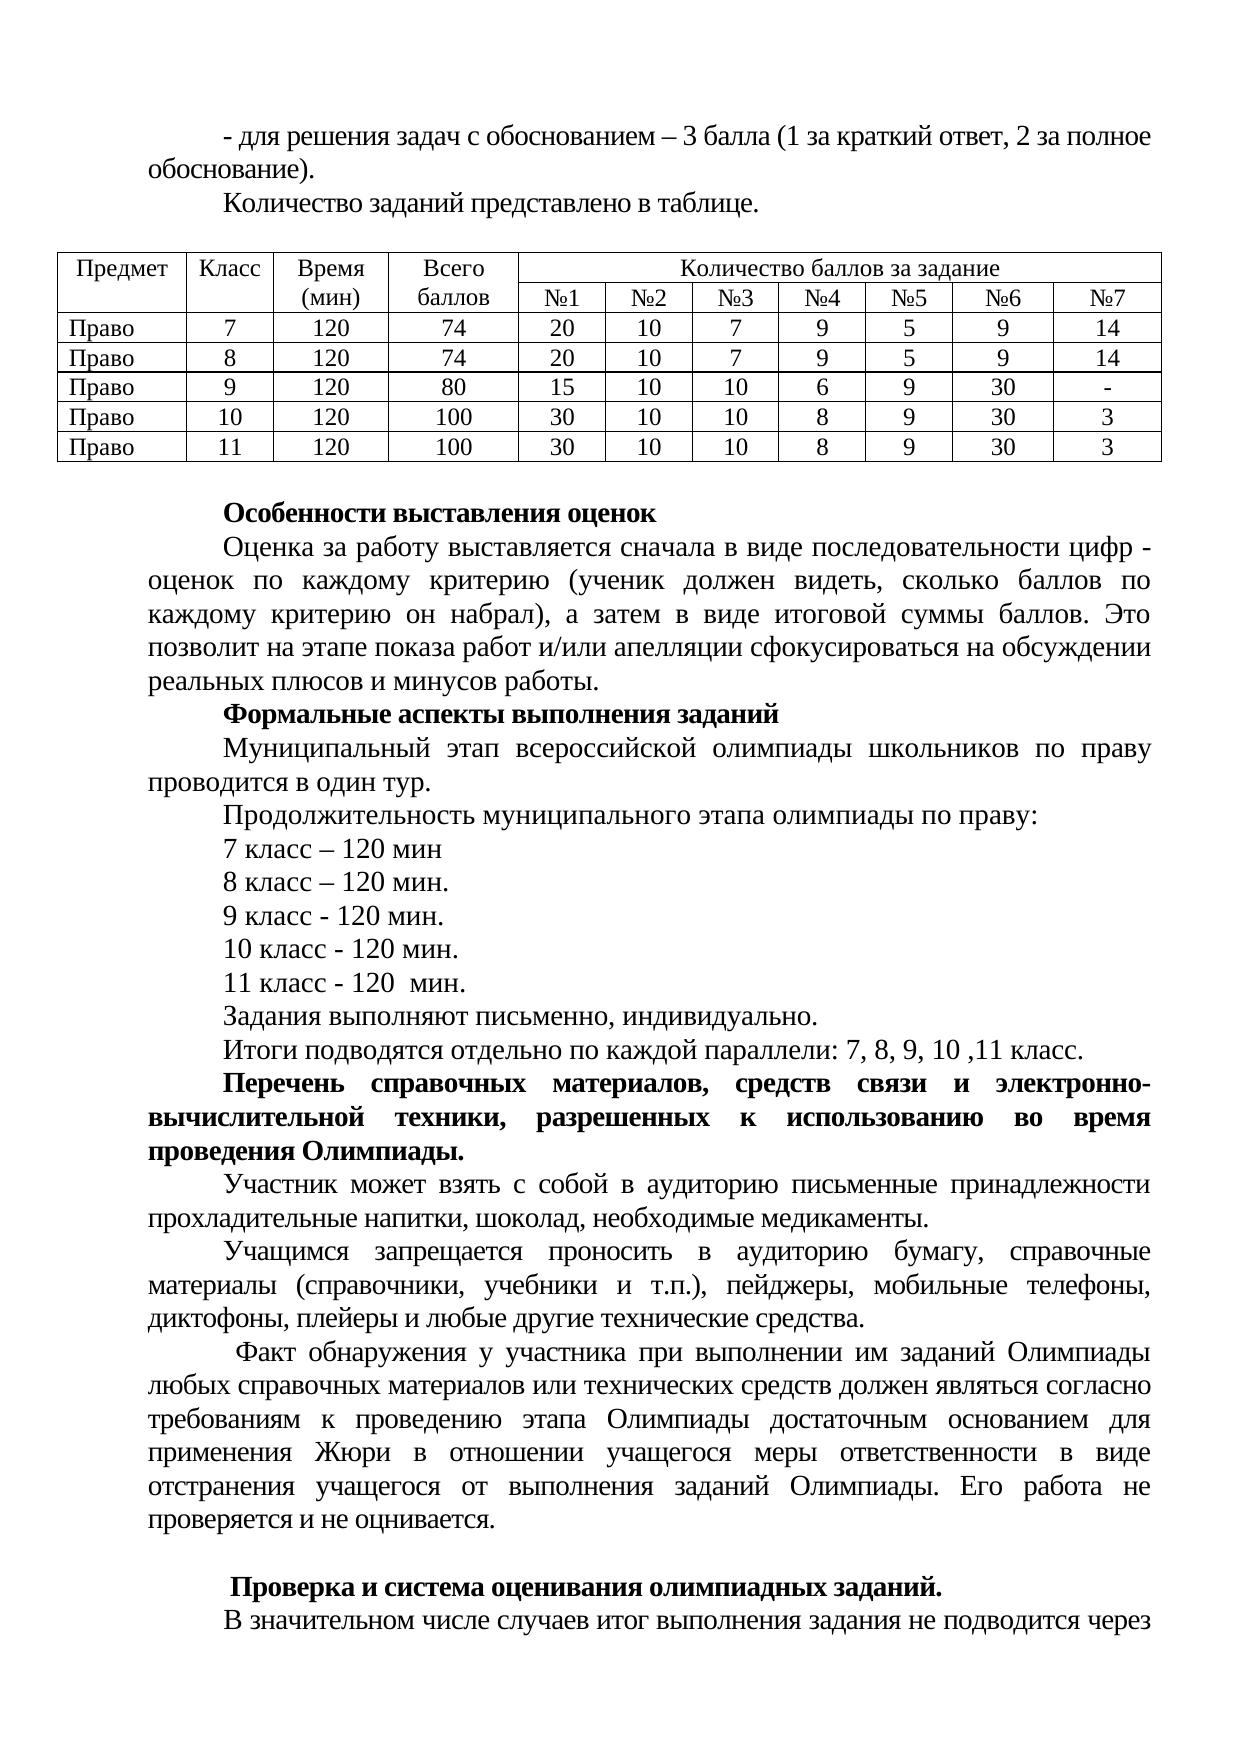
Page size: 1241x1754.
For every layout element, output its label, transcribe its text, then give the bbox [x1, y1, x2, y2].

table_cell 74 [389, 313, 518, 342]
text Проверка и система оценивания олимпиадных заданий. [148, 1569, 1152, 1602]
table_cell 9 [953, 343, 1053, 371]
table_cell 20 [519, 313, 605, 342]
table_cell 10 [693, 373, 778, 401]
table_cell 10 [606, 373, 692, 401]
text Итоги подводятся отдельно по каждой параллели: 7, 8, 9, 10 ,11 класс. [148, 1032, 1152, 1066]
table_cell 9 [953, 313, 1053, 342]
table_cell 120 [274, 373, 388, 401]
table_cell 9 [187, 373, 273, 401]
table_cell 120 [274, 402, 388, 431]
table_cell 15 [519, 373, 605, 401]
table_cell №3 [693, 283, 778, 312]
table_cell №1 [519, 283, 605, 312]
table_cell 10 [693, 402, 778, 431]
text Учащимся запрещается проносить в аудиторию бумагу, справочные материалы (справочники, учебники и т.п.), пейджеры, мобильные телефоны, диктофоны, плейеры и любые другие технические средства. [148, 1233, 1152, 1334]
table_cell 9 [779, 313, 865, 342]
text Формальные аспекты выполнения заданий [148, 697, 1152, 730]
table_cell 10 [693, 432, 778, 461]
table_header Количество баллов за задание [519, 253, 1161, 282]
table_cell 14 [1054, 343, 1161, 371]
table_cell 7 [693, 343, 778, 371]
table_cell Право [58, 313, 186, 342]
text Задания выполняют письменно, индивидуально. [148, 998, 1152, 1032]
text Продолжительность муниципального этапа олимпиады по праву: [148, 797, 1152, 831]
table_cell 7 [187, 313, 273, 342]
table_cell 30 [519, 432, 605, 461]
text 10 класс - 120 мин. [148, 931, 1152, 965]
table_cell 120 [274, 343, 388, 371]
table_cell 120 [274, 432, 388, 461]
text - для решения задач с обоснованием – 3 балла (1 за краткий ответ, 2 за полное обоснование). [148, 118, 1152, 185]
table_cell №4 [779, 283, 865, 312]
table_cell №7 [1054, 283, 1161, 312]
table_cell 20 [519, 343, 605, 371]
table_cell 8 [779, 402, 865, 431]
table_cell 8 [779, 432, 865, 461]
table_cell 30 [953, 373, 1053, 401]
table_cell 80 [389, 373, 518, 401]
table_header Всего баллов [389, 253, 518, 312]
table_cell 8 [187, 343, 273, 371]
table_cell 9 [779, 343, 865, 371]
text Количество заданий представлено в таблице. [148, 185, 1152, 219]
table_cell Право [58, 402, 186, 431]
table_cell 10 [606, 343, 692, 371]
text Факт обнаружения у участника при выполнении им заданий Олимпиады любых справочных материалов или технических средств должен являться согласно требованиям к проведению этапа Олимпиады достаточным основанием для применения Жюри в отношении учащегося меры ответственности в виде отстранения учащегося от выполнения заданий Олимпиады. Его работа не проверяется и не оцнивается. [148, 1334, 1152, 1535]
table_cell №5 [866, 283, 952, 312]
text 7 класс – 120 мин [148, 831, 1152, 864]
text 9 класс - 120 мин. [148, 898, 1152, 931]
table_cell Право [58, 343, 186, 371]
table_cell 6 [779, 373, 865, 401]
text Муниципальный этап всероссийской олимпиады школьников по праву проводится в один тур. [148, 730, 1152, 797]
table_cell 10 [606, 402, 692, 431]
table_cell 10 [606, 313, 692, 342]
table_cell №2 [606, 283, 692, 312]
table_cell 7 [693, 313, 778, 342]
table_cell 9 [866, 373, 952, 401]
table_cell - [1054, 373, 1161, 401]
text Оценка за работу выставляется сначала в виде последовательности цифр - оценок по каждому критерию (ученик должен видеть, сколько баллов по каждому критерию он набрал), а затем в виде итоговой суммы баллов. Это позволит на этапе показа работ и/или апелляции сфокусироваться на обсуждении реальных плюсов и минусов работы. [148, 529, 1152, 697]
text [148, 1602, 1152, 1636]
table_cell 11 [187, 432, 273, 461]
text Особенности выставления оценок [148, 495, 1152, 529]
text Перечень справочных материалов, средств связи и электронно-вычислительной техники, разрешенных к использованию во время проведения Олимпиады. [148, 1066, 1152, 1166]
table_header Класс [187, 253, 273, 312]
table_cell 9 [866, 402, 952, 431]
table_cell 5 [866, 343, 952, 371]
table_cell Право [58, 432, 186, 461]
text 11 класс - 120 мин. [148, 965, 1152, 998]
table_cell 30 [519, 402, 605, 431]
table_cell 100 [389, 432, 518, 461]
table_cell 100 [389, 402, 518, 431]
table_header Время (мин) [274, 253, 388, 312]
table_cell 10 [187, 402, 273, 431]
table_header Предмет [58, 253, 186, 312]
table_cell 30 [953, 402, 1053, 431]
table_cell 3 [1054, 432, 1161, 461]
table_cell 14 [1054, 313, 1161, 342]
table_cell №6 [953, 283, 1053, 312]
table_cell 120 [274, 313, 388, 342]
table_cell 74 [389, 343, 518, 371]
table_cell 9 [866, 432, 952, 461]
text 8 класс – 120 мин. [148, 864, 1152, 898]
table_cell 30 [953, 432, 1053, 461]
table_cell 5 [866, 313, 952, 342]
table_cell 10 [606, 432, 692, 461]
text Участник может взять с собой в аудиторию письменные принадлежности прохладительные напитки, шоколад, необходимые медикаменты. [148, 1166, 1152, 1233]
table_cell 3 [1054, 402, 1161, 431]
table_cell Право [58, 373, 186, 401]
